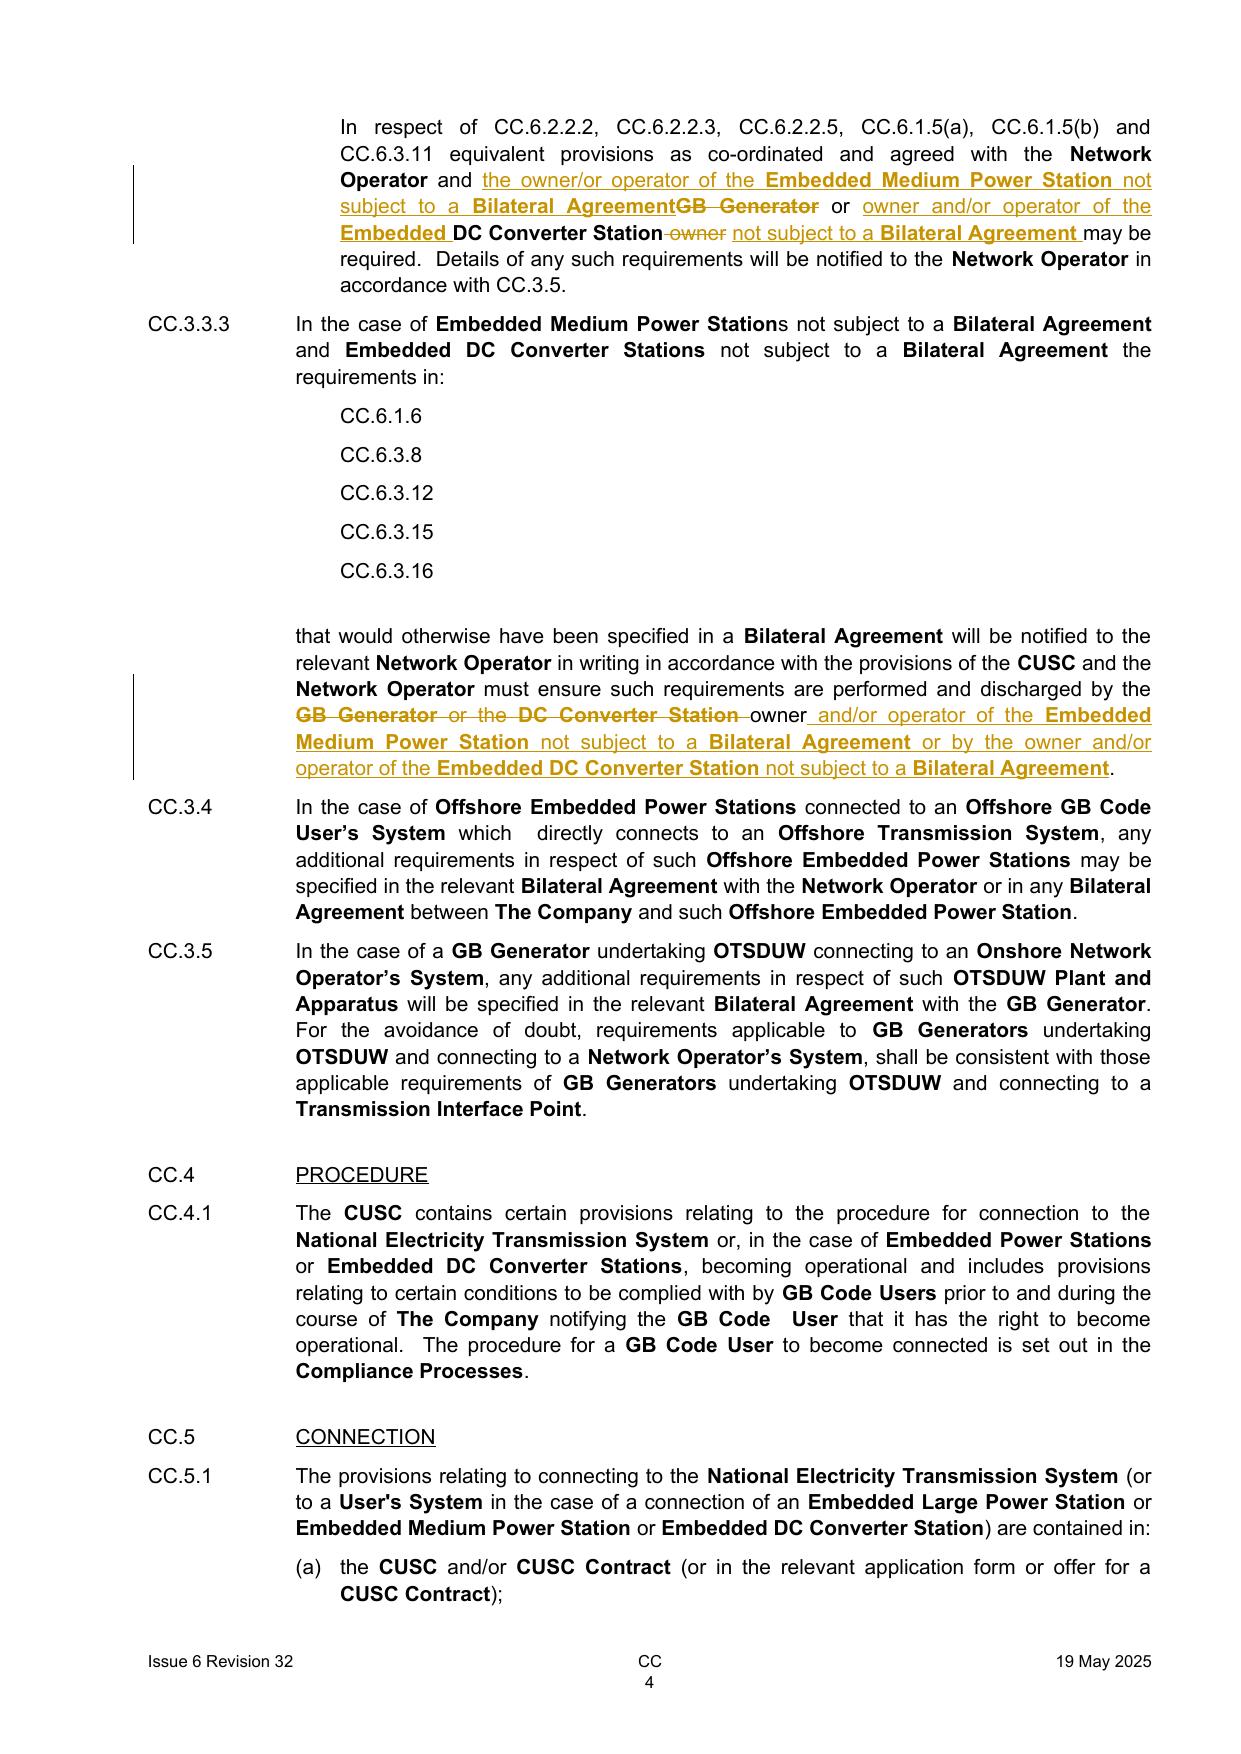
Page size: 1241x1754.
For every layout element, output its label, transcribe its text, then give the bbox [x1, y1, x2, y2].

text CC.6.3.8 [295, 442, 1152, 466]
text CC.6.1.6 [295, 403, 1152, 427]
text CC.6.3.15 [295, 520, 1152, 544]
text CC.6.3.16 [295, 559, 1152, 583]
text In respect of CC.6.2.2.2, CC.6.2.2.3, CC.6.2.2.5, CC.6.1.5(a), CC.6.1.5(b) and CC.6.3.11 equivalent provisions as co-ordinated and agreed with the Network Operator and or DC Converter Station may be required. Details of any such requirements will be notified to the Network Operator in accordance with CC.3.5. [295, 115, 1152, 297]
text CC.4 PROCEDURE [148, 1162, 1152, 1186]
text (a) the CUSC and/or CUSC Contract (or in the relevant application form or offer for a CUSC Contract); [295, 1555, 1152, 1605]
text CC.3.3.3 In the case of Embedded Medium Power Stations not subject to a Bilateral Agreement and Embedded DC Converter Stations not subject to a Bilateral Agreement the requirements in: [148, 312, 1152, 389]
text CC.5 CONNECTION [148, 1424, 1152, 1448]
text CC.3.4 In the case of Offshore Embedded Power Stations connected to an Offshore GB Code User’s System which directly connects to an Offshore Transmission System, any additional requirements in respect of such Offshore Embedded Power Stations may be specified in the relevant Bilateral Agreement with the Network Operator or in any Bilateral Agreement between The Company and such Offshore Embedded Power Station. [148, 795, 1152, 924]
text CC.4.1 The CUSC contains certain provisions relating to the procedure for connection to the National Electricity Transmission System or, in the case of Embedded Power Stations or Embedded DC Converter Stations, becoming operational and includes provisions relating to certain conditions to be complied with by GB Code Users prior to and during the course of The Company notifying the GB Code User that it has the right to become operational. The procedure for a GB Code User to become connected is set out in the Compliance Processes. [148, 1201, 1152, 1383]
text that would otherwise have been specified in a Bilateral Agreement will be notified to the relevant Network Operator in writing in accordance with the provisions of the CUSC and the Network Operator must ensure such requirements are performed and discharged by the owner. [148, 624, 1152, 780]
text CC.6.3.12 [295, 481, 1152, 505]
text CC.3.5 In the case of a GB Generator undertaking OTSDUW connecting to an Onshore Network Operator’s System, any additional requirements in respect of such OTSDUW Plant and Apparatus will be specified in the relevant Bilateral Agreement with the GB Generator. For the avoidance of doubt, requirements applicable to GB Generators undertaking OTSDUW and connecting to a Network Operator’s System, shall be consistent with those applicable requirements of GB Generators undertaking OTSDUW and connecting to a Transmission Interface Point. [148, 939, 1152, 1121]
text CC.5.1 The provisions relating to connecting to the National Electricity Transmission System (or to a User's System in the case of a connection of an Embedded Large Power Station or Embedded Medium Power Station or Embedded DC Converter Station) are contained in: [148, 1463, 1152, 1540]
